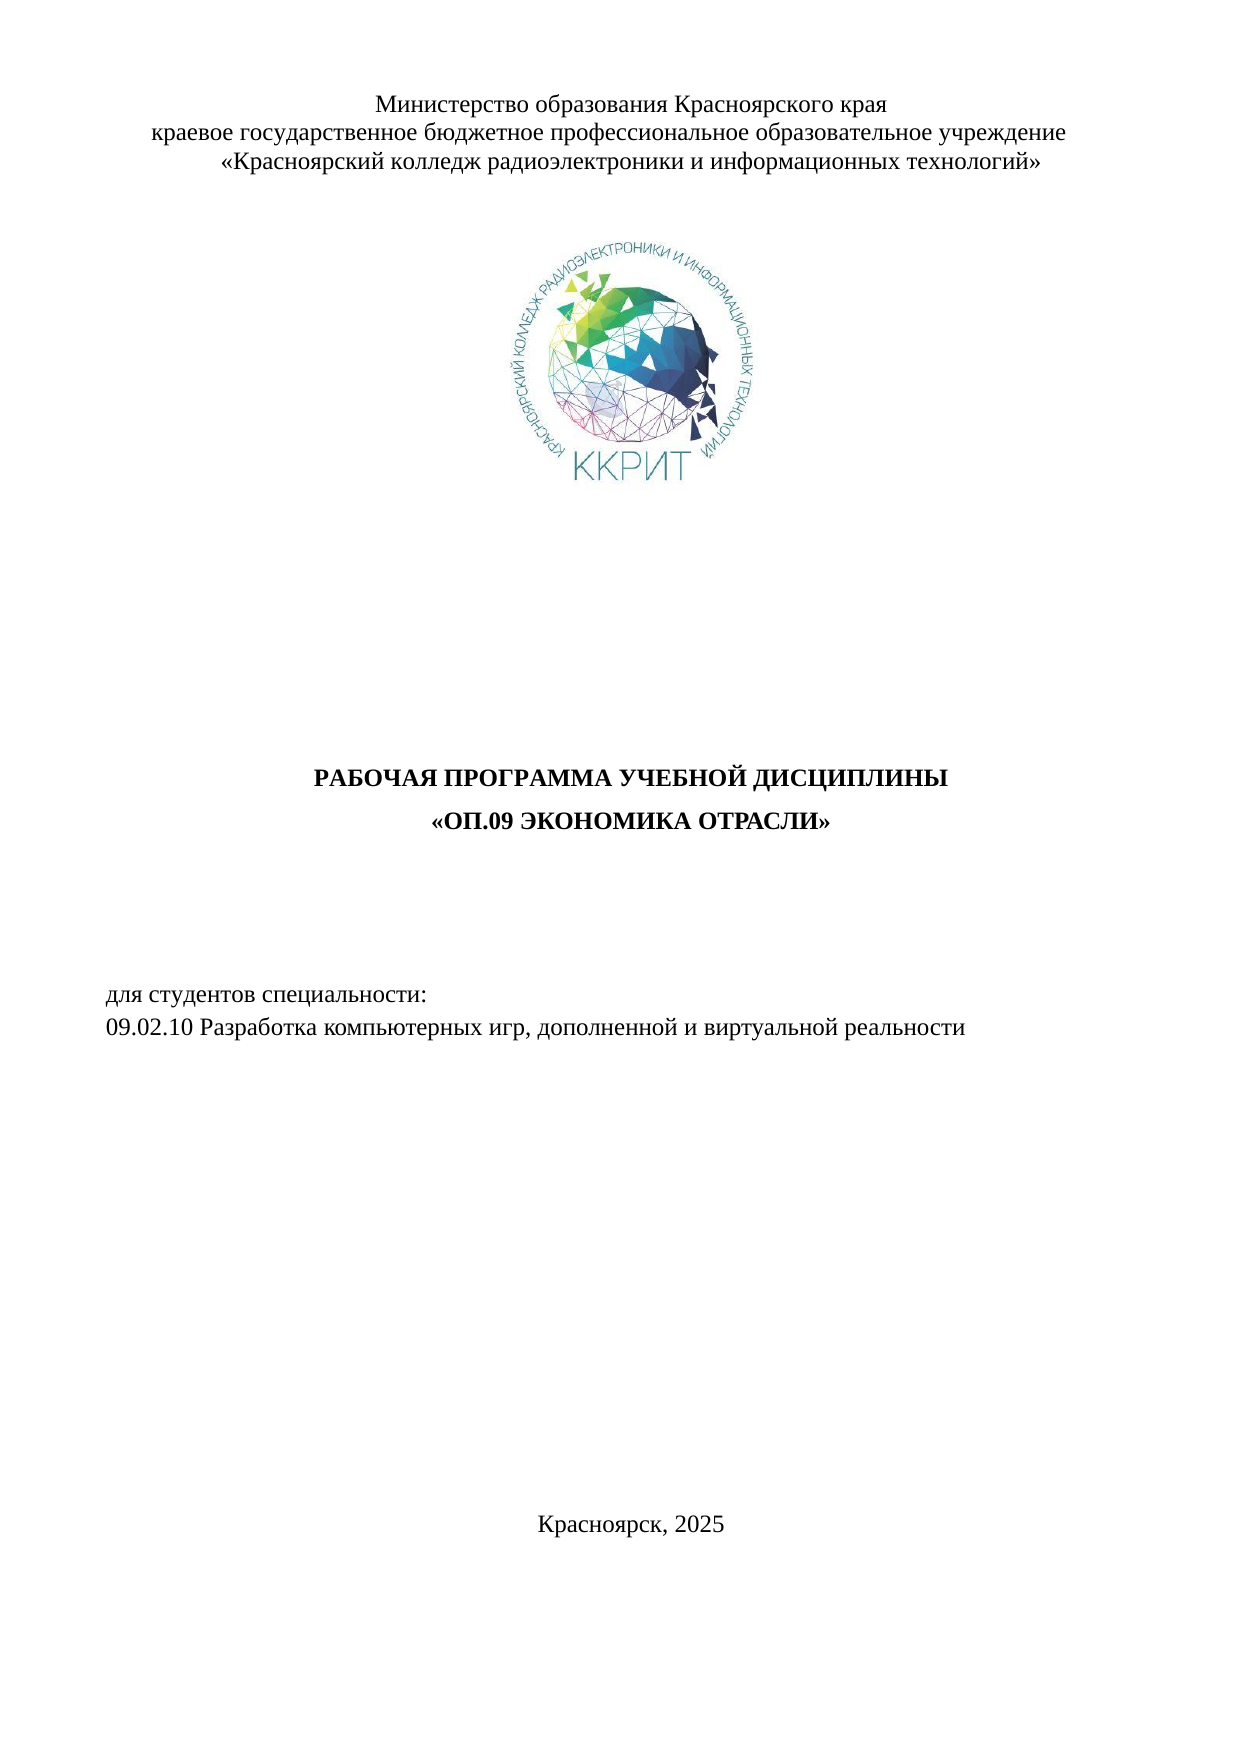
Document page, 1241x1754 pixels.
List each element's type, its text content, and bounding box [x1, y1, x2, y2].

text для студентов специальности: [106, 979, 1156, 1008]
text Министерство образования Красноярского края [106, 89, 1156, 117]
text 09.02.10 Разработка компьютерных игр, дополненной и виртуальной реальности [106, 1012, 1156, 1041]
text РАБОЧАЯ ПРОГРАММА УЧЕБНОЙ ДИСЦИПЛИНЫ [106, 763, 1156, 792]
text краевое государственное бюджетное профессиональное образовательное учреждение [17, 117, 1201, 146]
picture [498, 228, 764, 490]
text «Красноярский колледж радиоэлектроники и информационных технологий» [106, 146, 1156, 175]
subtitle «ОП.09 ЭКОНОМИКА ОТРАСЛИ» [106, 806, 1156, 835]
text Красноярск, 2025 [106, 1509, 1156, 1538]
